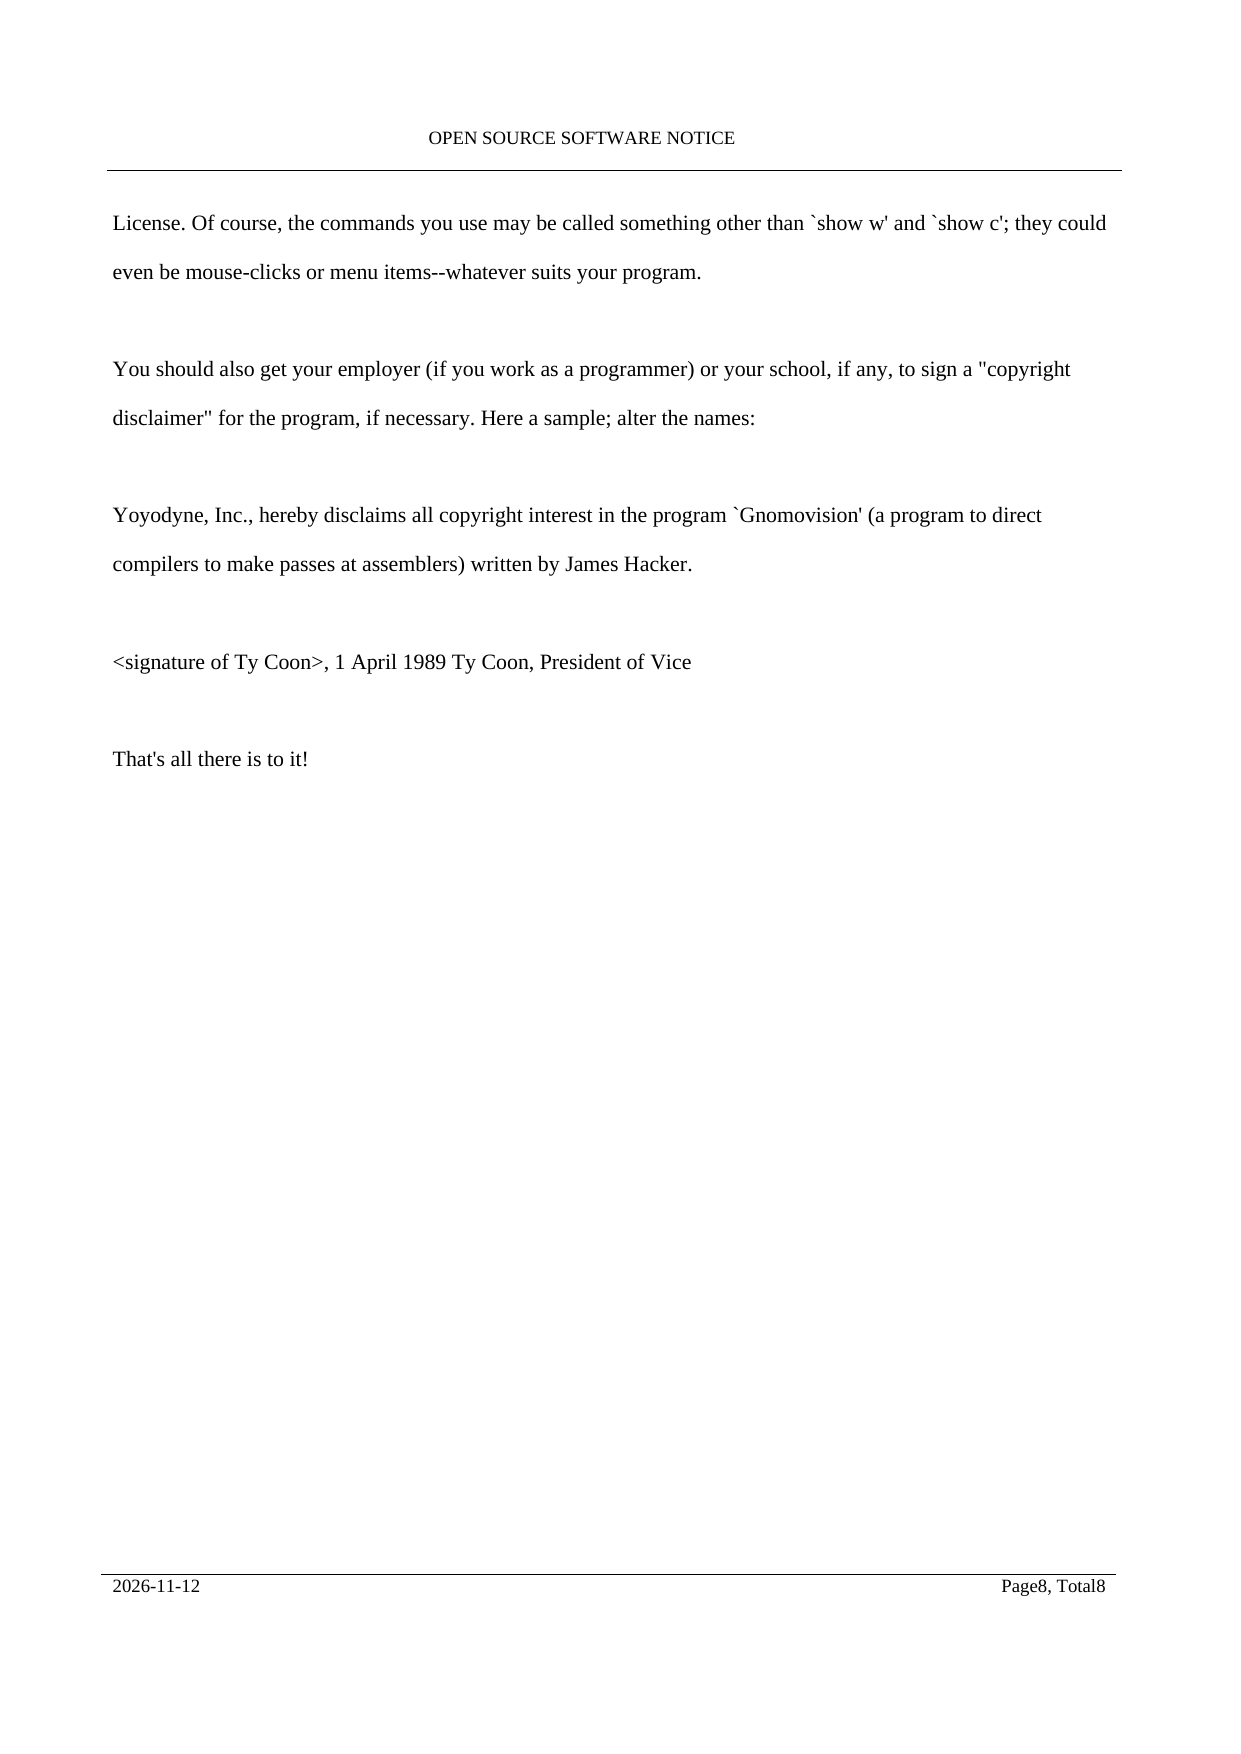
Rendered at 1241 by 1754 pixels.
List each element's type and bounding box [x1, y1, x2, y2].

text [112, 206, 1128, 775]
